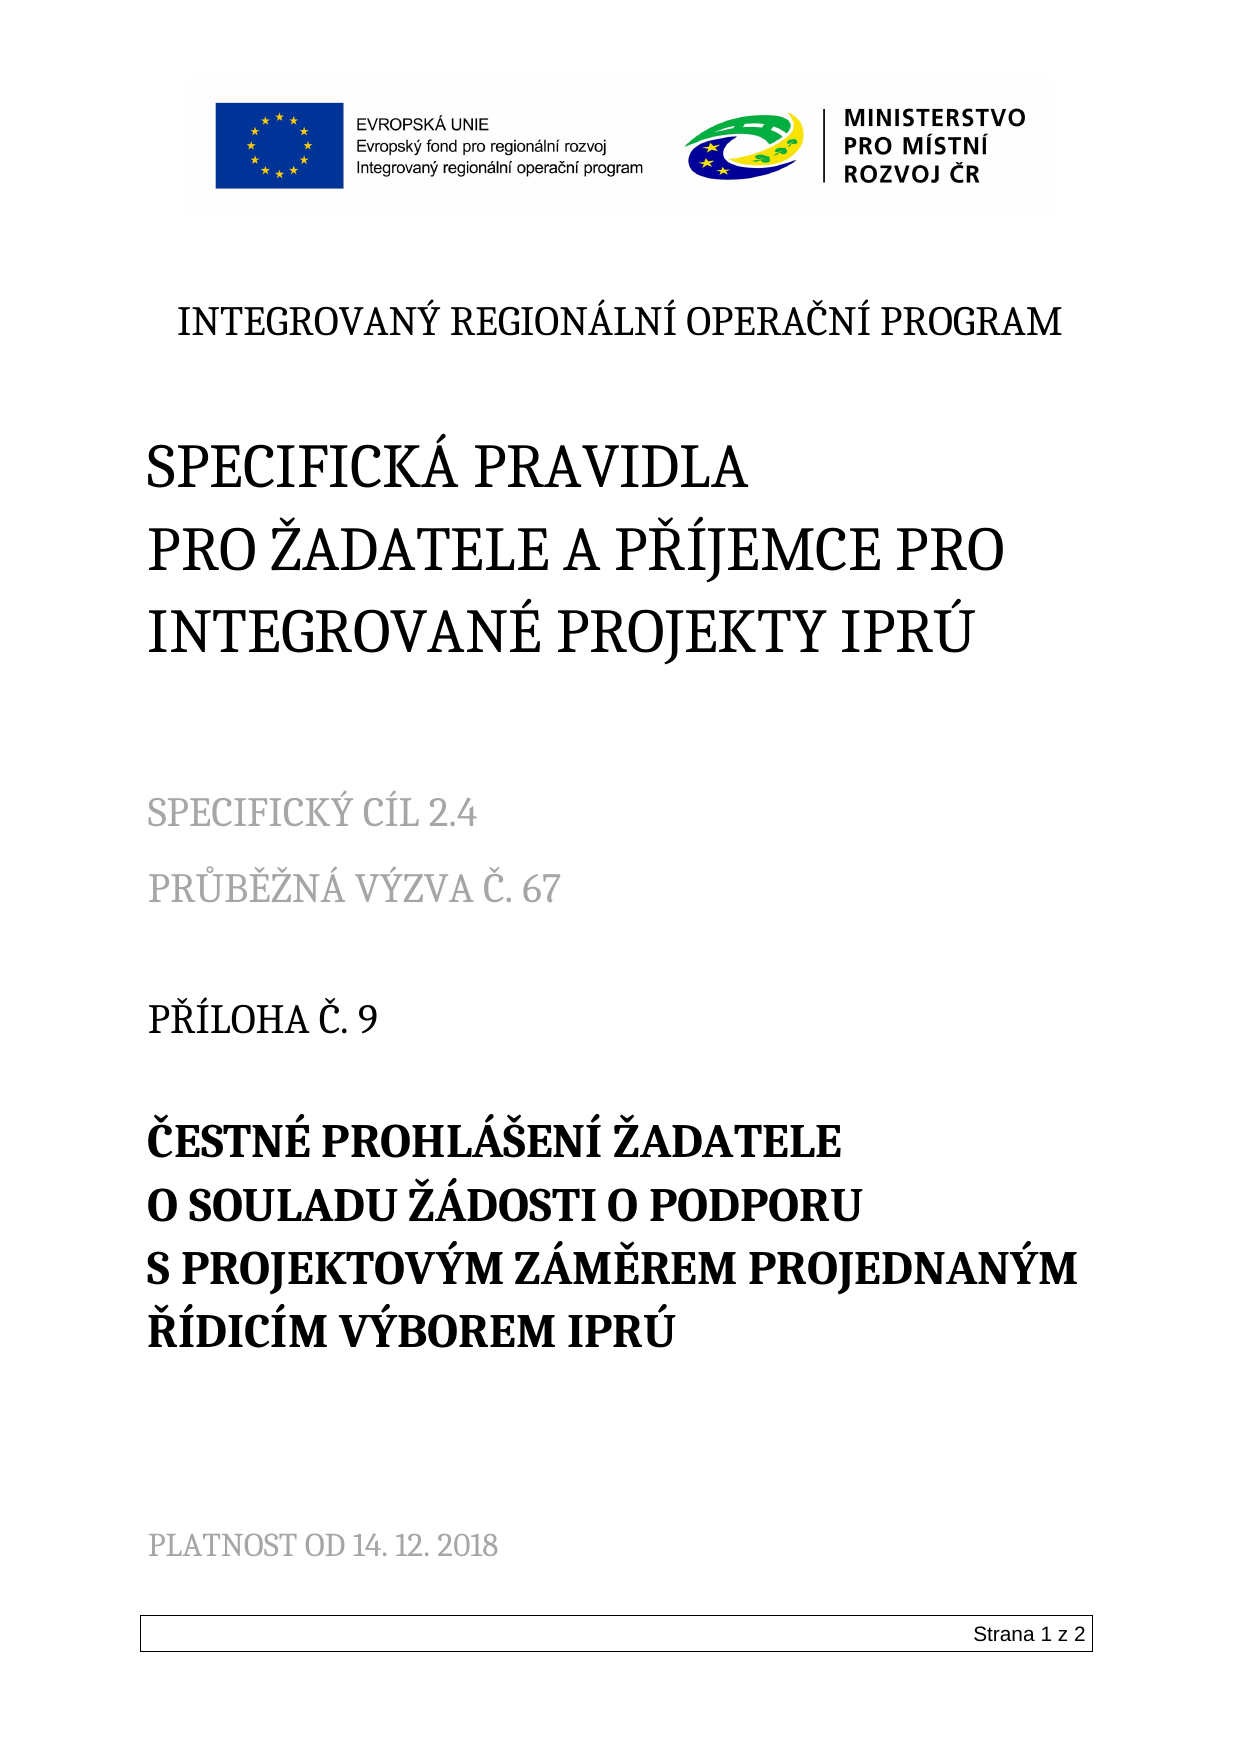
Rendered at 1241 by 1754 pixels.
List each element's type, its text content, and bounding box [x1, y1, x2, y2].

text Čestné prohlášení žadatele o souladu žádosti o podporu s projektovým záměrem projednaným Řídicím výborem IPRÚ [148, 1114, 1093, 1359]
text INTEGROVANÝ REGIONÁLNÍ OPERAČNÍ PROGRAM [148, 298, 1093, 346]
text PŘÍLOHA Č. 9 [148, 996, 1093, 1044]
text Průběžná výzva Č. 67 [148, 865, 1093, 913]
text Specifická PRAVIDLA [148, 431, 1093, 503]
picture [187, 73, 1053, 217]
text pLATNOST OD 14. 12. 2018 [148, 1527, 1093, 1565]
text Specifický cíl 2.4 [148, 789, 1093, 837]
text PRO ŽADATELE A PŘÍJEMCE pro integrované projekty IPRÚ [148, 514, 1093, 668]
